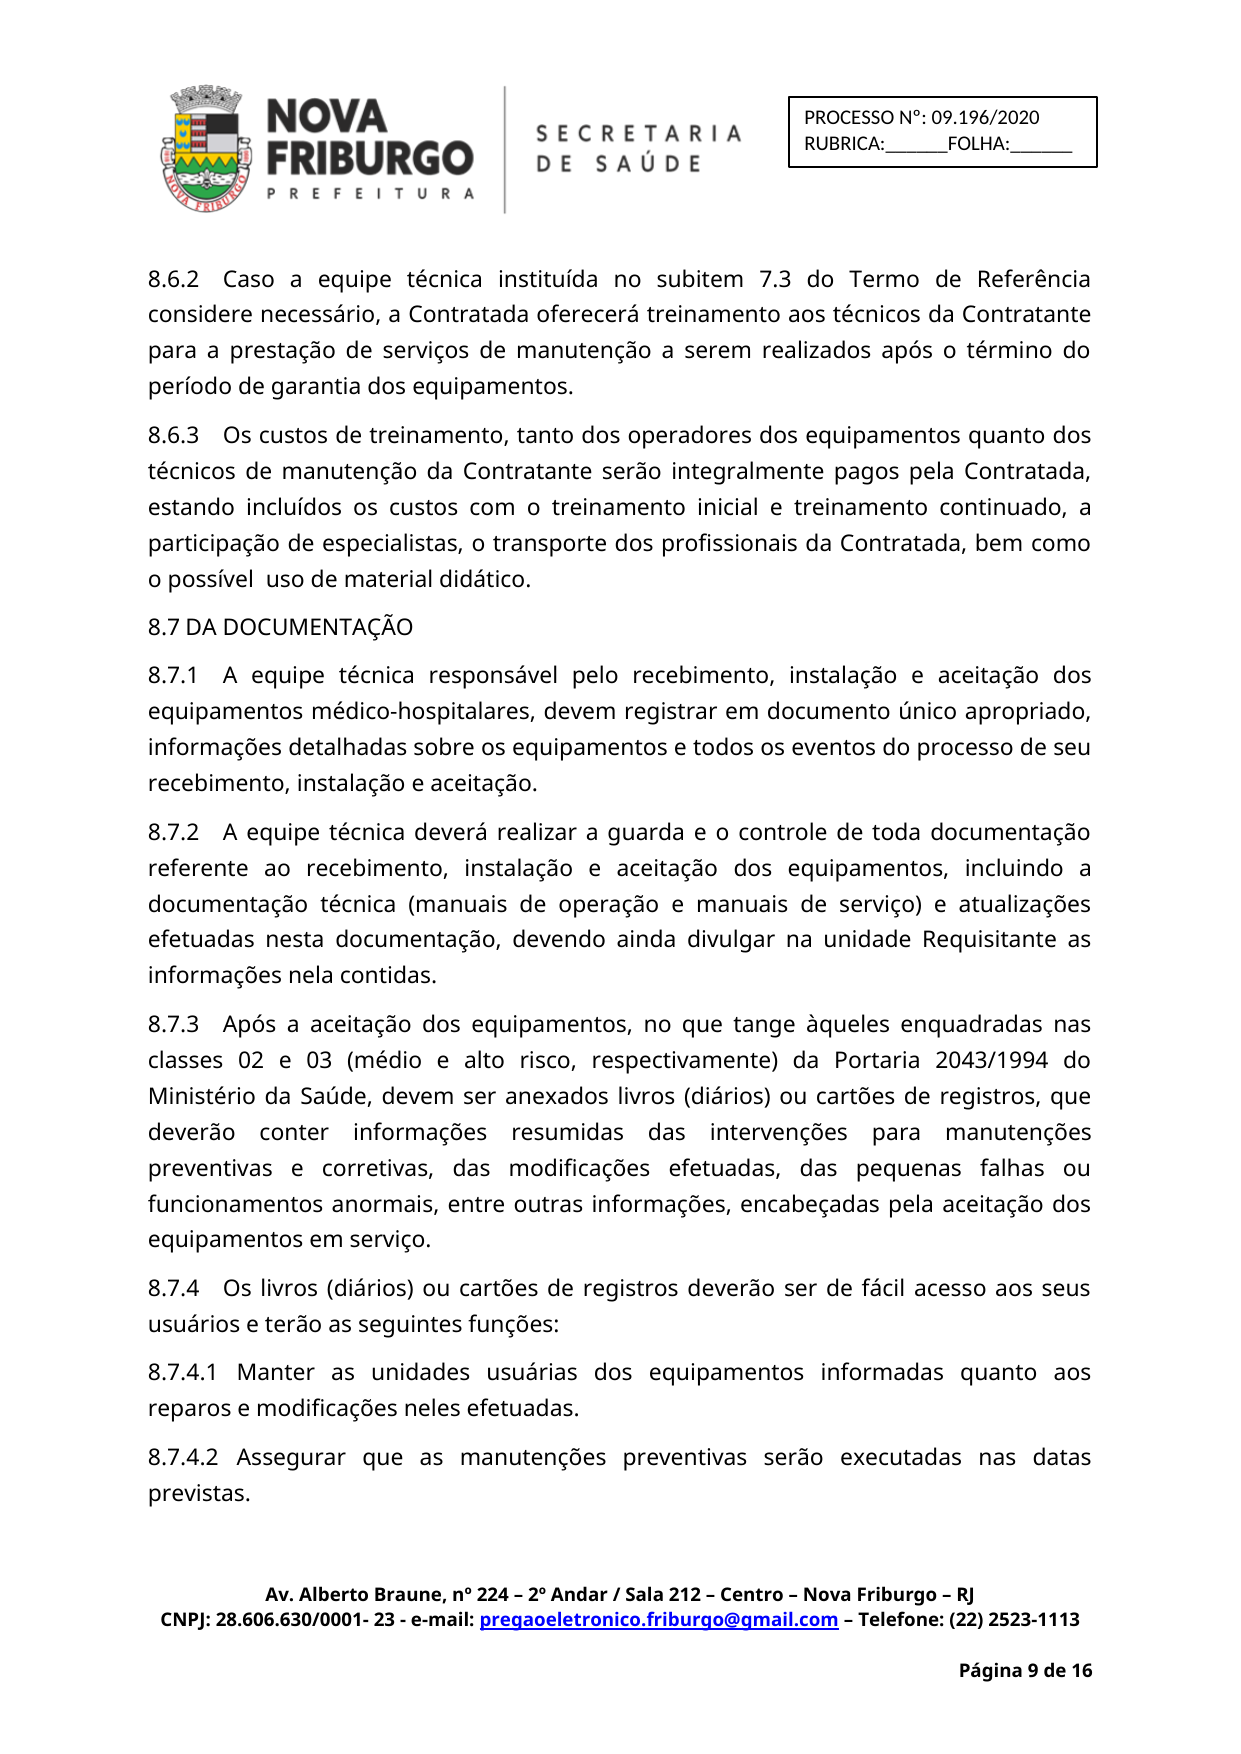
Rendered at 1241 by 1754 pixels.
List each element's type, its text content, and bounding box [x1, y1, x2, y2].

list Os custos de treinamento, tanto dos operadores dos equipamentos quanto dos técnicos de manutenção da Contratante serão integralmente pagos pela Contratada, estando incluídos os custos com o treinamento inicial e treinamento continuado, a participação de especialistas, o transporte dos profissionais da Contratada, bem como o possível uso de material didático. [148, 419, 1092, 594]
list A equipe técnica deverá realizar a guarda e o controle de toda documentação referente ao recebimento, instalação e aceitação dos equipamentos, incluindo a documentação técnica (manuais de operação e manuais de serviço) e atualizações efetuadas nesta documentação, devendo ainda divulgar na unidade Requisitante as informações nela contidas. [148, 816, 1092, 991]
list A equipe técnica responsável pelo recebimento, instalação e aceitação dos equipamentos médico-hospitalares, devem registrar em documento único apropriado, informações detalhadas sobre os equipamentos e todos os eventos do processo de seu recebimento, instalação e aceitação. [148, 659, 1092, 798]
picture [148, 73, 758, 228]
list DA DOCUMENTAÇÃO [148, 611, 1092, 642]
list Caso a equipe técnica instituída no subitem 7.3 do Termo de Referência considere necessário, a Contratada oferecerá treinamento aos técnicos da Contratante para a prestação de serviços de manutenção a serem realizados após o término do período de garantia dos equipamentos. [148, 262, 1092, 402]
list Os livros (diários) ou cartões de registros deverão ser de fácil acesso aos seus usuários e terão as seguintes funções: [148, 1272, 1092, 1339]
list Após a aceitação dos equipamentos, no que tange àqueles enquadradas nas classes 02 e 03 (médio e alto risco, respectivamente) da Portaria 2043/1994 do Ministério da Saúde, devem ser anexados livros (diários) ou cartões de registros, que deverão conter informações resumidas das intervenções para manutenções preventivas e corretivas, das modificações efetuadas, das pequenas falhas ou funcionamentos anormais, entre outras informações, encabeçadas pela aceitação dos equipamentos em serviço. [148, 1008, 1092, 1255]
list Manter as unidades usuárias dos equipamentos informadas quanto aos reparos e modificações neles efetuadas. [148, 1356, 1092, 1423]
list Assegurar que as manutenções preventivas serão executadas nas datas previstas. [148, 1441, 1092, 1508]
